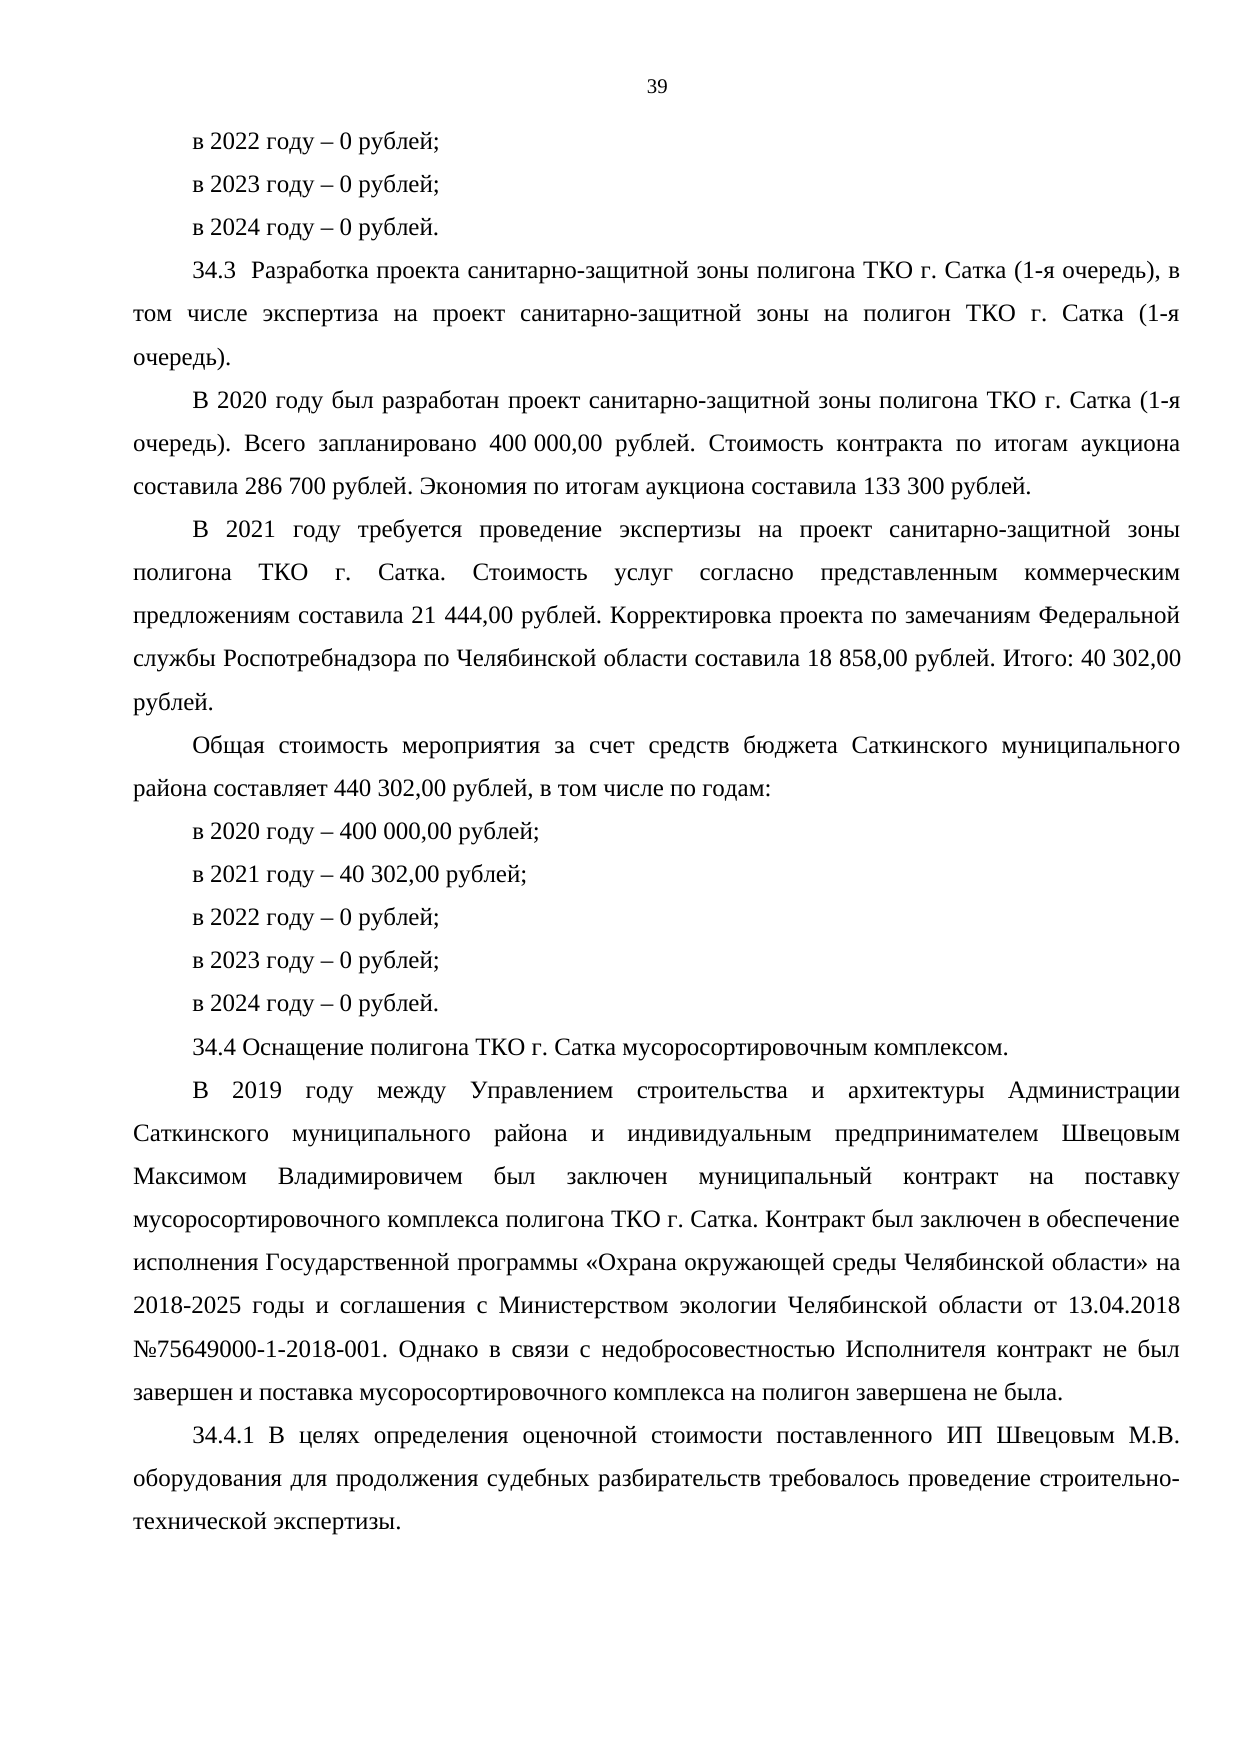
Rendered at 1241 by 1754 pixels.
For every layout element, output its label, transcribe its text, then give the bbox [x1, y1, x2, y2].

text в 2022 году – 0 рублей; [133, 902, 1181, 931]
text Общая стоимость мероприятия за счет средств бюджета Саткинского муниципального района составляет 440 302,00 рублей, в том числе по годам: [133, 730, 1181, 802]
text В 2019 году между Управлением строительства и архитектуры Администрации Саткинского муниципального района и индивидуальным предпринимателем Швецовым Максимом Владимировичем был заключен муниципальный контракт на поставку мусоросортировочного комплекса полигона ТКО г. Сатка. Контракт был заключен в обеспечение исполнения Государственной программы «Охрана окружающей среды Челябинской области» на 2018-2025 годы и соглашения с Министерством экологии Челябинской области от 13.04.2018 №75649000-1-2018-001. Однако в связи с недобросовестностью Исполнителя контракт не был завершен и поставка мусоросортировочного комплекса на полигон завершена не была. [133, 1075, 1181, 1406]
text в 2020 году – 400 000,00 рублей; [133, 816, 1181, 845]
text 34.4 Оснащение полигона ТКО г. Сатка мусоросортировочным комплексом. [133, 1032, 1181, 1060]
text 34.3 Разработка проекта санитарно-защитной зоны полигона ТКО г. Сатка (1-я очередь), в том числе экспертиза на проект санитарно-защитной зоны на полигон ТКО г. Сатка (1-я очередь). [133, 255, 1181, 370]
text в 2024 году – 0 рублей. [133, 212, 1181, 241]
text в 2024 году – 0 рублей. [133, 988, 1181, 1017]
text 34.4.1 В целях определения оценочной стоимости поставленного ИП Швецовым М.В. оборудования для продолжения судебных разбирательств требовалось проведение строительно-технической экспертизы. [133, 1420, 1181, 1535]
text В 2021 году требуется проведение экспертизы на проект санитарно-защитной зоны полигона ТКО г. Сатка. Стоимость услуг согласно представленным коммерческим предложениям составила 21 444,00 рублей. Корректировка проекта по замечаниям Федеральной службы Роспотребнадзора по Челябинской области составила 18 858,00 рублей. Итого: 40 302,00 рублей. [133, 514, 1181, 715]
text в 2023 году – 0 рублей; [133, 945, 1181, 974]
text в 2021 году – 40 302,00 рублей; [133, 859, 1181, 888]
text в 2023 году – 0 рублей; [133, 169, 1181, 198]
text В 2020 году был разработан проект санитарно-защитной зоны полигона ТКО г. Сатка (1-я очередь). Всего запланировано 400 000,00 рублей. Стоимость контракта по итогам аукциона составила 286 700 рублей. Экономия по итогам аукциона составила 133 300 рублей. [133, 385, 1181, 500]
text в 2022 году – 0 рублей; [133, 126, 1181, 155]
